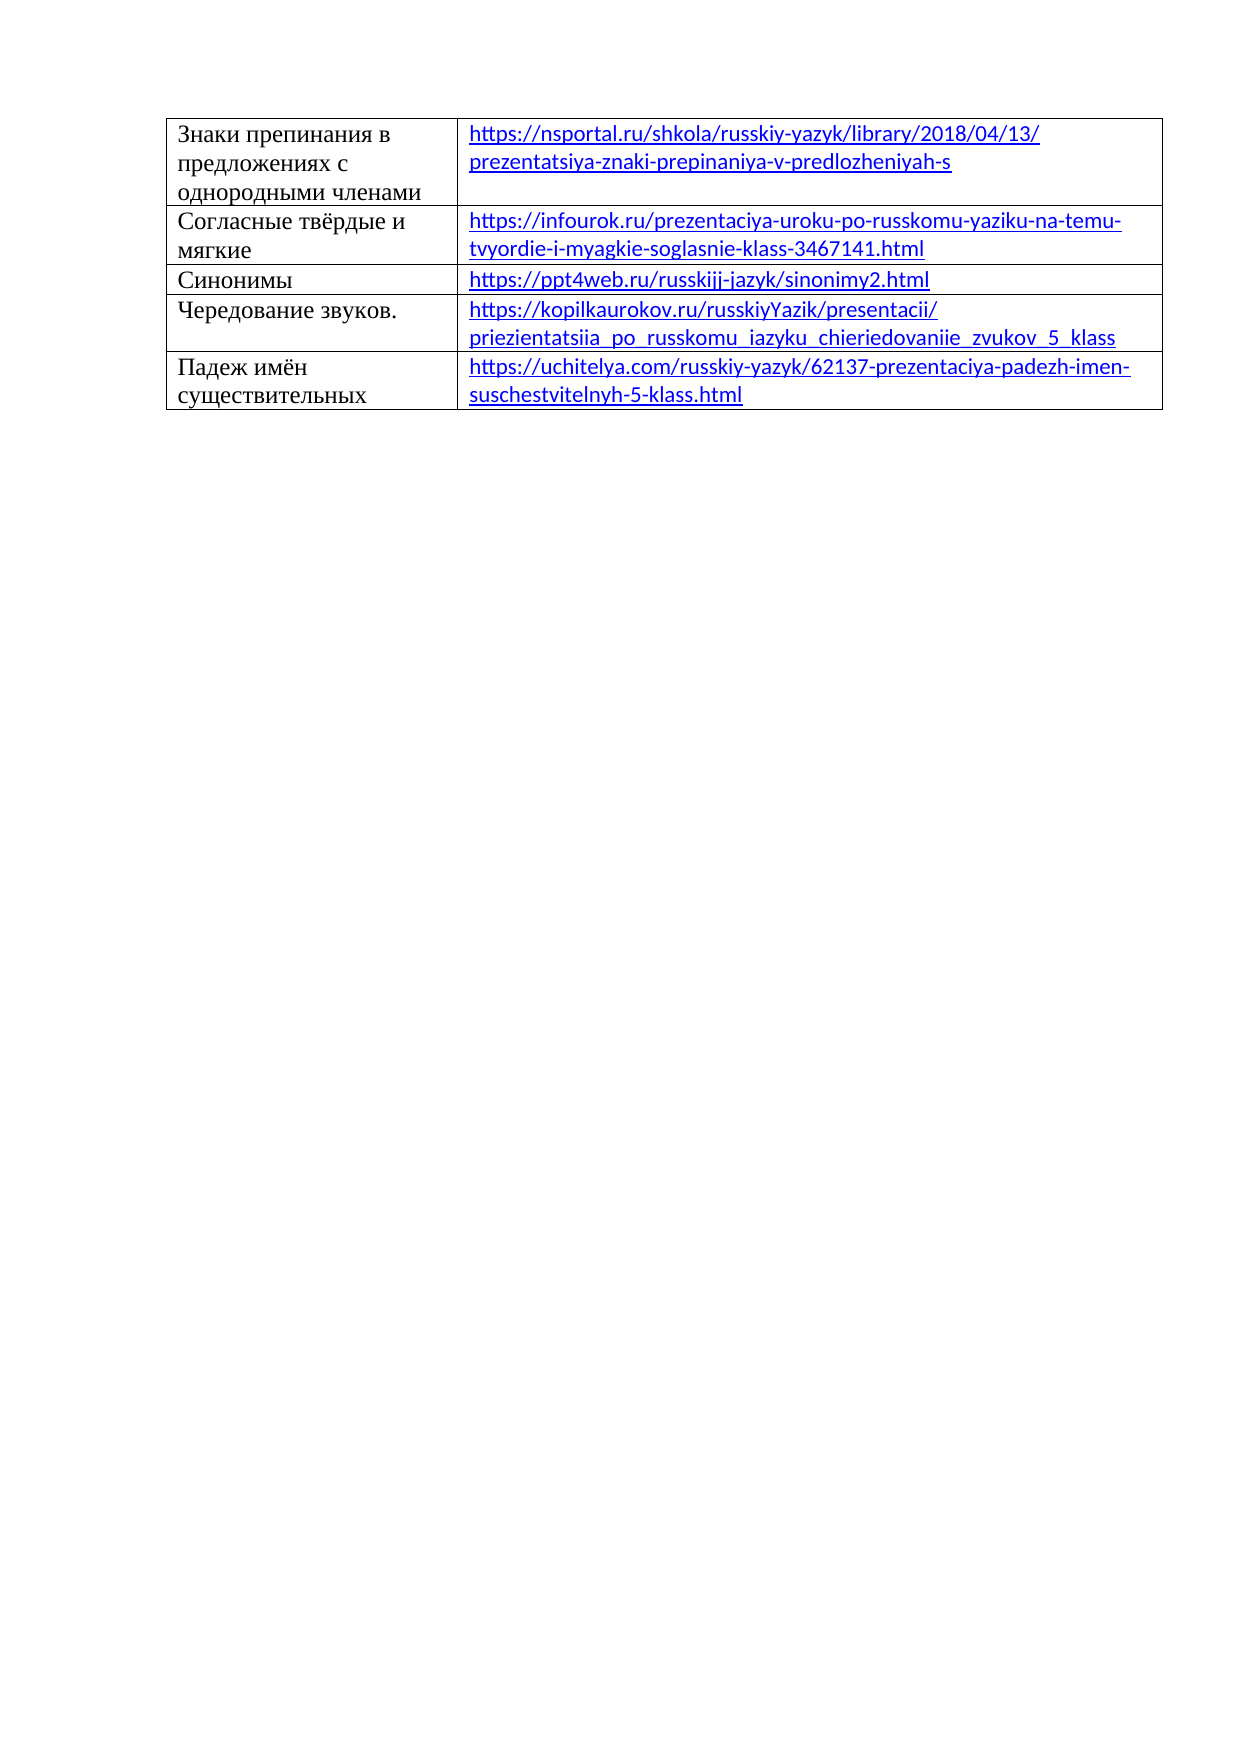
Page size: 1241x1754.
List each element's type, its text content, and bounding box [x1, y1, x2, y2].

table_header https://nsportal.ru/shkola/russkiy-yazyk/library/2018/04/13/prezentatsiya-znaki-prepinaniya-v-predlozheniyah-s [458, 119, 1162, 205]
table_cell Падеж имён существительных [167, 352, 457, 409]
table_cell Синонимы [167, 265, 457, 294]
table_cell https://uchitelya.com/russkiy-yazyk/62137-prezentaciya-padezh-imen-suschestvitelnyh-5-klass.html [458, 352, 1162, 409]
table_cell https://ppt4web.ru/russkijj-jazyk/sinonimy2.html [458, 265, 1162, 294]
table_header Знаки препинания в предложениях с однородными членами [167, 119, 457, 205]
table_cell https://kopilkaurokov.ru/russkiyYazik/presentacii/priezientatsiia_po_russkomu_iazyku_chieriedovaniie_zvukov_5_klass [458, 295, 1162, 351]
table_cell https://infourok.ru/prezentaciya-uroku-po-russkomu-yaziku-na-temu-tvyordie-i-myagkie-soglasnie-klass-3467141.html [458, 206, 1162, 264]
table_cell Чередование звуков. [167, 295, 457, 351]
table_cell Согласные твёрдые и мягкие [167, 206, 457, 264]
